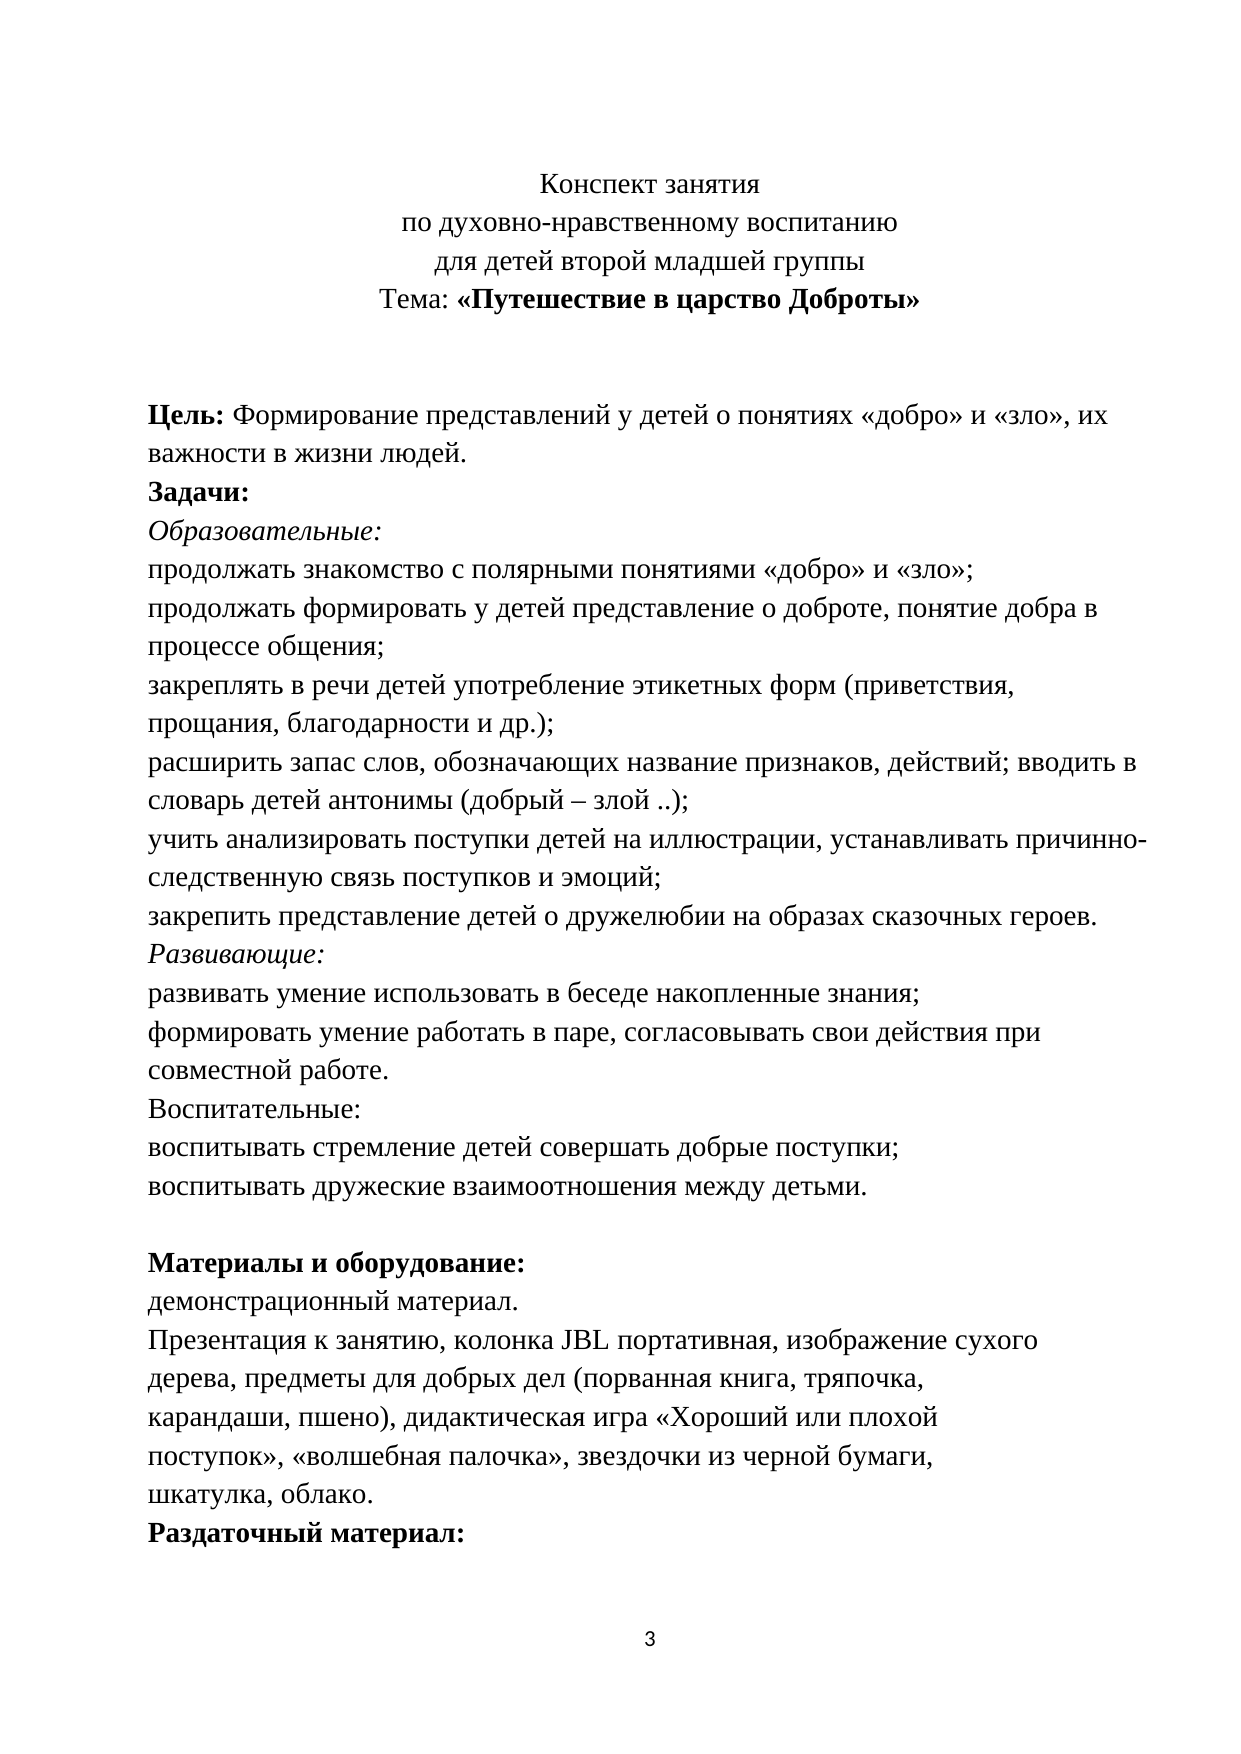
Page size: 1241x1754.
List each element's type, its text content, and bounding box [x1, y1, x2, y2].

text воспитывать стремление детей совершать добрые поступки; [148, 1129, 1152, 1163]
text закрепить представление детей о дружелюбии на образах сказочных героев. [148, 898, 1152, 932]
text расширить запас слов, обозначающих название признаков, действий; вводить в словарь детей антонимы (добрый – злой ..); [148, 744, 1152, 816]
text для детей второй младшей группы [148, 243, 1152, 276]
text Образовательные: [148, 513, 1152, 546]
text Раздаточный материал: [148, 1515, 1152, 1548]
text Материалы и оборудование: [148, 1245, 1152, 1278]
text Воспитательные: [148, 1091, 1152, 1124]
text Тема: «Путешествие в царство Доброты» [148, 281, 1152, 315]
text воспитывать дружеские взаимоотношения между детьми. [148, 1168, 1152, 1201]
text развивать умение использовать в беседе накопленные знания; [148, 975, 1152, 1009]
text продолжать формировать у детей представление о доброте, понятие добра в процессе общения; [148, 590, 1152, 662]
text Презентация к занятию, колонка JBL портативная, изображение сухого дерева, предметы для добрых дел (порванная книга, тряпочка, карандаши, пшено), дидактическая игра «Хороший или плохой поступок», «волшебная палочка», звездочки из черной бумаги, шкатулка, облако. [148, 1322, 1063, 1510]
text продолжать знакомство с полярными понятиями «добро» и «зло»; [148, 551, 1152, 585]
text Задачи: [148, 474, 1152, 508]
text учить анализировать поступки детей на иллюстрации, устанавливать причинно-следственную связь поступков и эмоций; [148, 821, 1152, 893]
text демонстрационный материал. [148, 1283, 1152, 1317]
text формировать умение работать в паре, согласовывать свои действия при совместной работе. [148, 1014, 1152, 1086]
text Развивающие: [148, 937, 1152, 970]
text по духовно-нравственному воспитанию [148, 204, 1152, 238]
text Конспект занятия [148, 166, 1152, 199]
text Цель: Формирование представлений у детей о понятиях «добро» и «зло», их важности в жизни людей. [148, 397, 1152, 469]
text закреплять в речи детей употребление этикетных форм (приветствия, прощания, благодарности и др.); [148, 667, 1152, 739]
